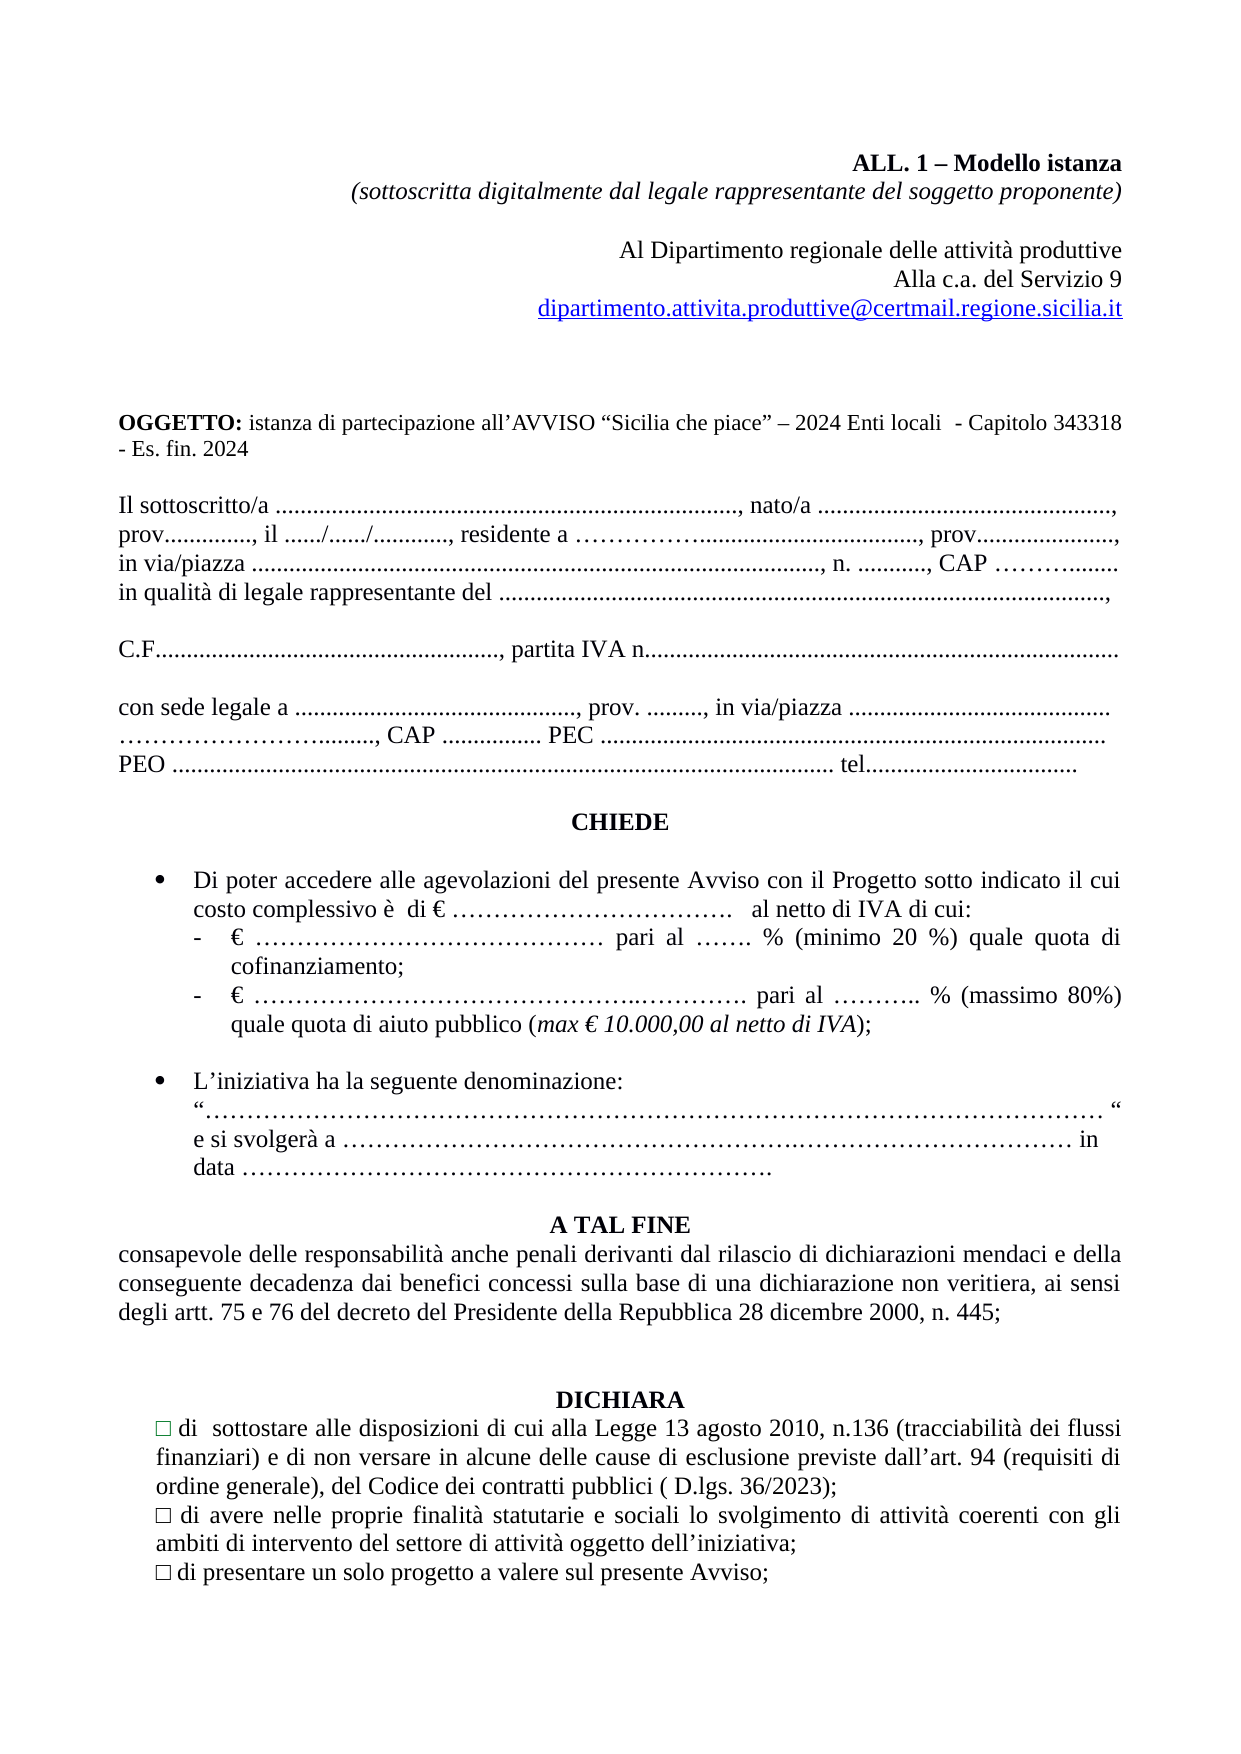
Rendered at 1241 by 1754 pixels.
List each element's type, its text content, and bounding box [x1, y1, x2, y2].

text dipartimento.attivita.produttive@certmail.regione.sicilia.it [118, 293, 1122, 322]
text CHIEDE [118, 807, 1122, 836]
text in via/piazza ..........................................................................................., n. ..........., CAP ………........ [118, 548, 1122, 577]
text ALL. 1 – Modello istanza [118, 148, 1122, 176]
text DICHIARA [118, 1385, 1122, 1413]
text in qualità di legale rappresentante del ................................................................................................., [118, 577, 1122, 605]
text ……………………........., CAP ................ PEC ................................................................................. [118, 720, 1122, 749]
text prov.............., il ....../....../............, residente a ……………..................................., prov......................, [118, 519, 1122, 548]
text □ di sottostare alle disposizioni di cui alla Legge 13 agosto 2010, n.136 (tracciabilità dei flussi finanziari) e di non versare in alcune delle cause di esclusione previste dall’art. 94 (requisiti di ordine generale), del Codice dei contratti pubblici ( D.lgs. 36/2023); [156, 1413, 1122, 1500]
text con sede legale a ............................................., prov. ........., in via/piazza .......................................... [118, 692, 1122, 720]
text consapevole delle responsabilità anche penali derivanti dal rilascio di dichiarazioni mendaci e della conseguente decadenza dai benefici concessi sulla base di una dichiarazione non veritiera, ai sensi degli artt. 75 e 76 del decreto del Presidente della Repubblica 28 dicembre 2000, n. 445; [118, 1239, 1122, 1325]
text Il sottoscritto/a .........................................................................., nato/a ..............................................., [118, 490, 1122, 519]
text □ di avere nelle proprie finalità statutarie e sociali lo svolgimento di attività coerenti con gli ambiti di intervento del settore di attività oggetto dell’iniziativa; [156, 1500, 1122, 1557]
text □ di presentare un solo progetto a valere sul presente Avviso; [156, 1557, 1122, 1586]
list L’iniziativa ha la seguente denominazione: “……………………………………………………………………………………………… “ e si svolgerà a ……………………………………………….…………………………… in data ………………………………………………………. [156, 1066, 1122, 1181]
list € …………………………………… pari al ……. % (minimo 20 %) quale quota di cofinanziamento; [193, 922, 1122, 980]
text Alla c.a. del Servizio 9 [118, 264, 1122, 293]
text PEO .......................................................................................................... tel.................................. [118, 749, 1122, 778]
text A TAL FINE [118, 1210, 1122, 1239]
text OGGETTO: istanza di partecipazione all’AVVISO “Sicilia che piace” – 2024 Enti locali - Capitolo 343318 - Es. fin. 2024 [118, 409, 1122, 462]
list Di poter accedere alle agevolazioni del presente Avviso con il Progetto sotto indicato il cui costo complessivo è di € ……………………………. al netto di IVA di cui: [156, 865, 1122, 922]
text (sottoscritta digitalmente dal legale rappresentante del soggetto proponente) [118, 176, 1122, 205]
text C.F......................................................., partita IVA n............................................................................ [118, 634, 1122, 663]
text Al Dipartimento regionale delle attività produttive [118, 236, 1122, 264]
list € ………………………………………..…………. pari al ……….. % (massimo 80%) quale quota di aiuto pubblico (max € 10.000,00 al netto di IVA); [193, 980, 1122, 1037]
